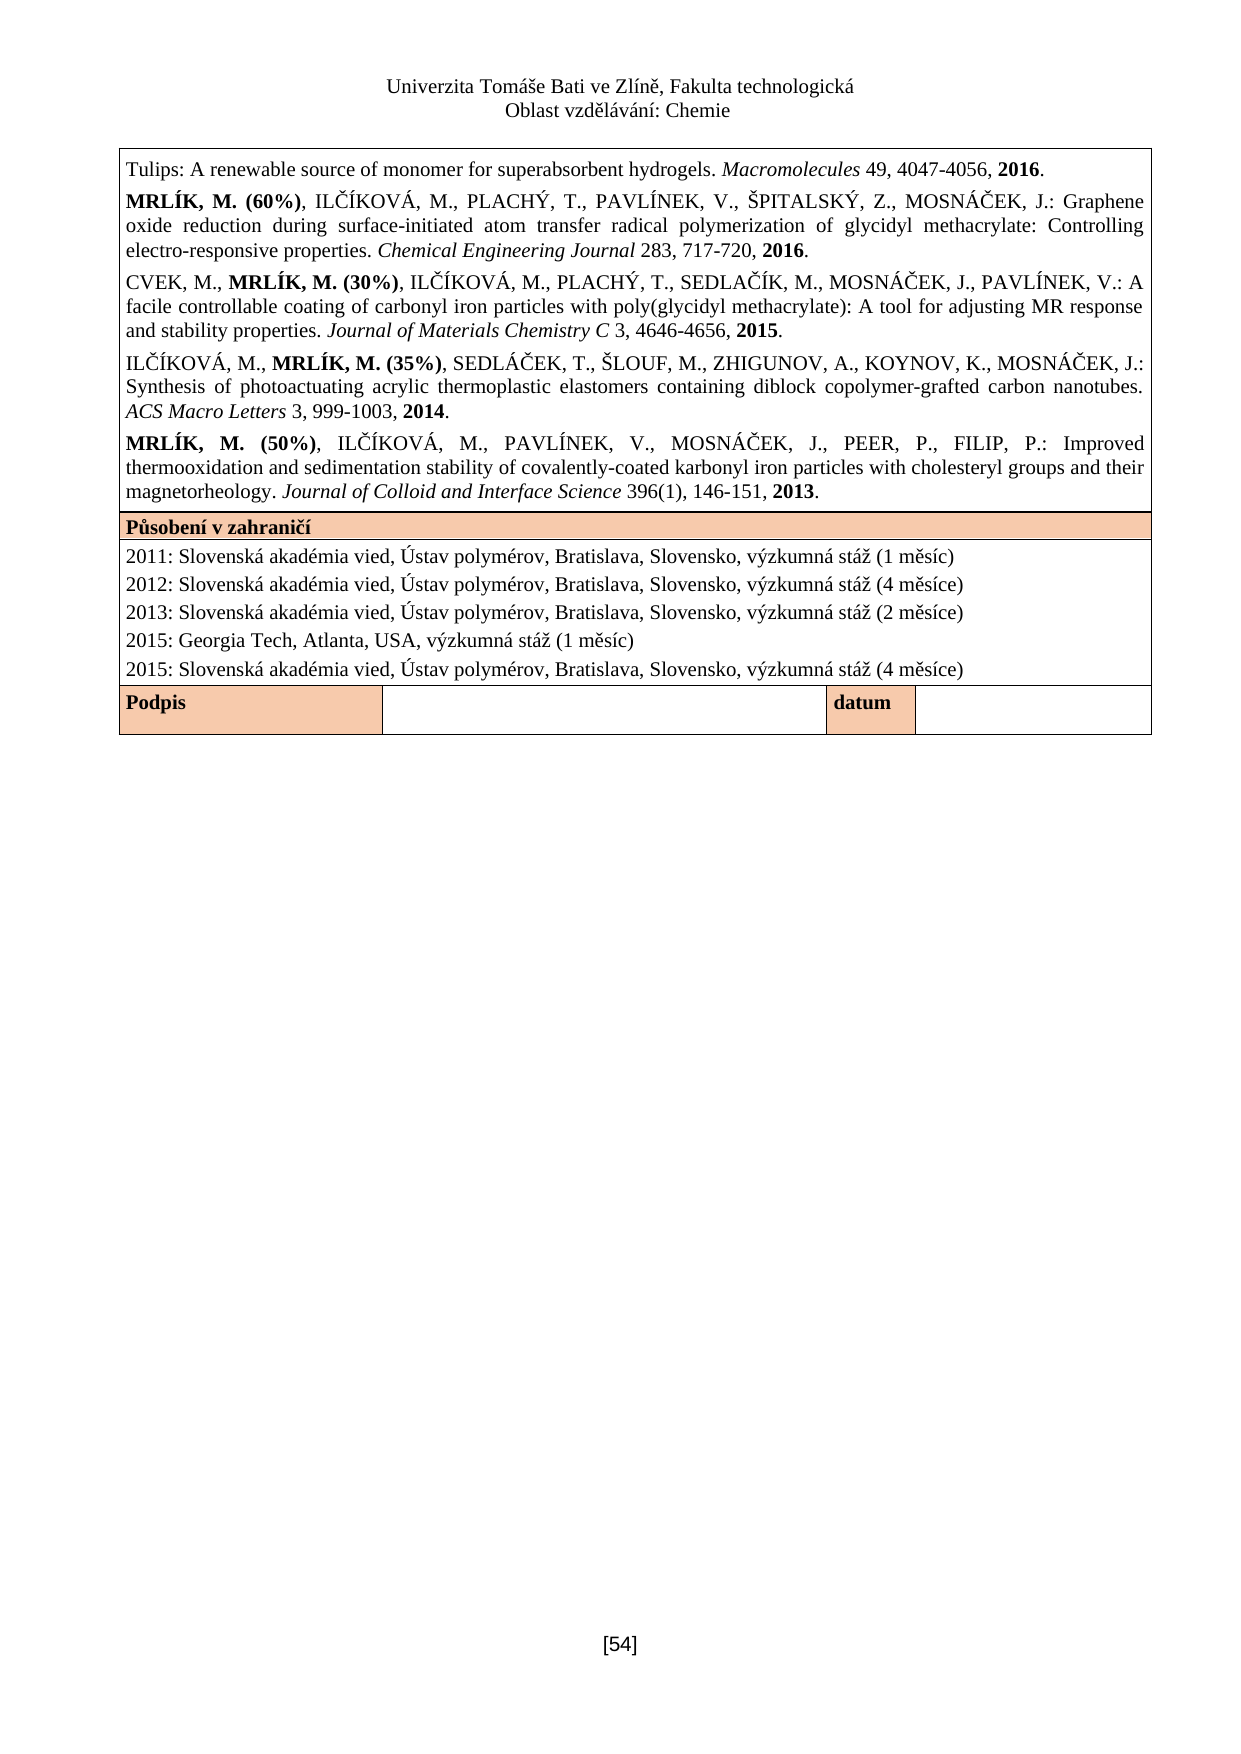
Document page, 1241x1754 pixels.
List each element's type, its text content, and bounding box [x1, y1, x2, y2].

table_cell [120, 149, 1151, 511]
table_cell Podpis [120, 686, 382, 734]
table_cell [916, 686, 1151, 734]
table_cell Působení v zahraničí [120, 513, 1151, 538]
table_cell [383, 686, 826, 734]
table_cell datum [827, 686, 915, 734]
table_cell 2011: Slovenská akadémia vied, Ústav polymérov, Bratislava, Slovensko, výzkumná stáž (1 měsíc) 2012: Slovenská akadémia vied, Ústav polymérov, Bratislava, Slovensko, výzkumná stáž (4 měsíce) 2013: Slovenská akadémia vied, Ústav polymérov, Bratislava, Slovensko, výzkumná stáž (2 měsíce) 2015: Georgia Tech, Atlanta, USA, výzkumná stáž (1 měsíc) 2015: Slovenská akadémia vied, Ústav polymérov, Bratislava, Slovensko, výzkumná stáž (4 měsíce) [120, 540, 1151, 685]
